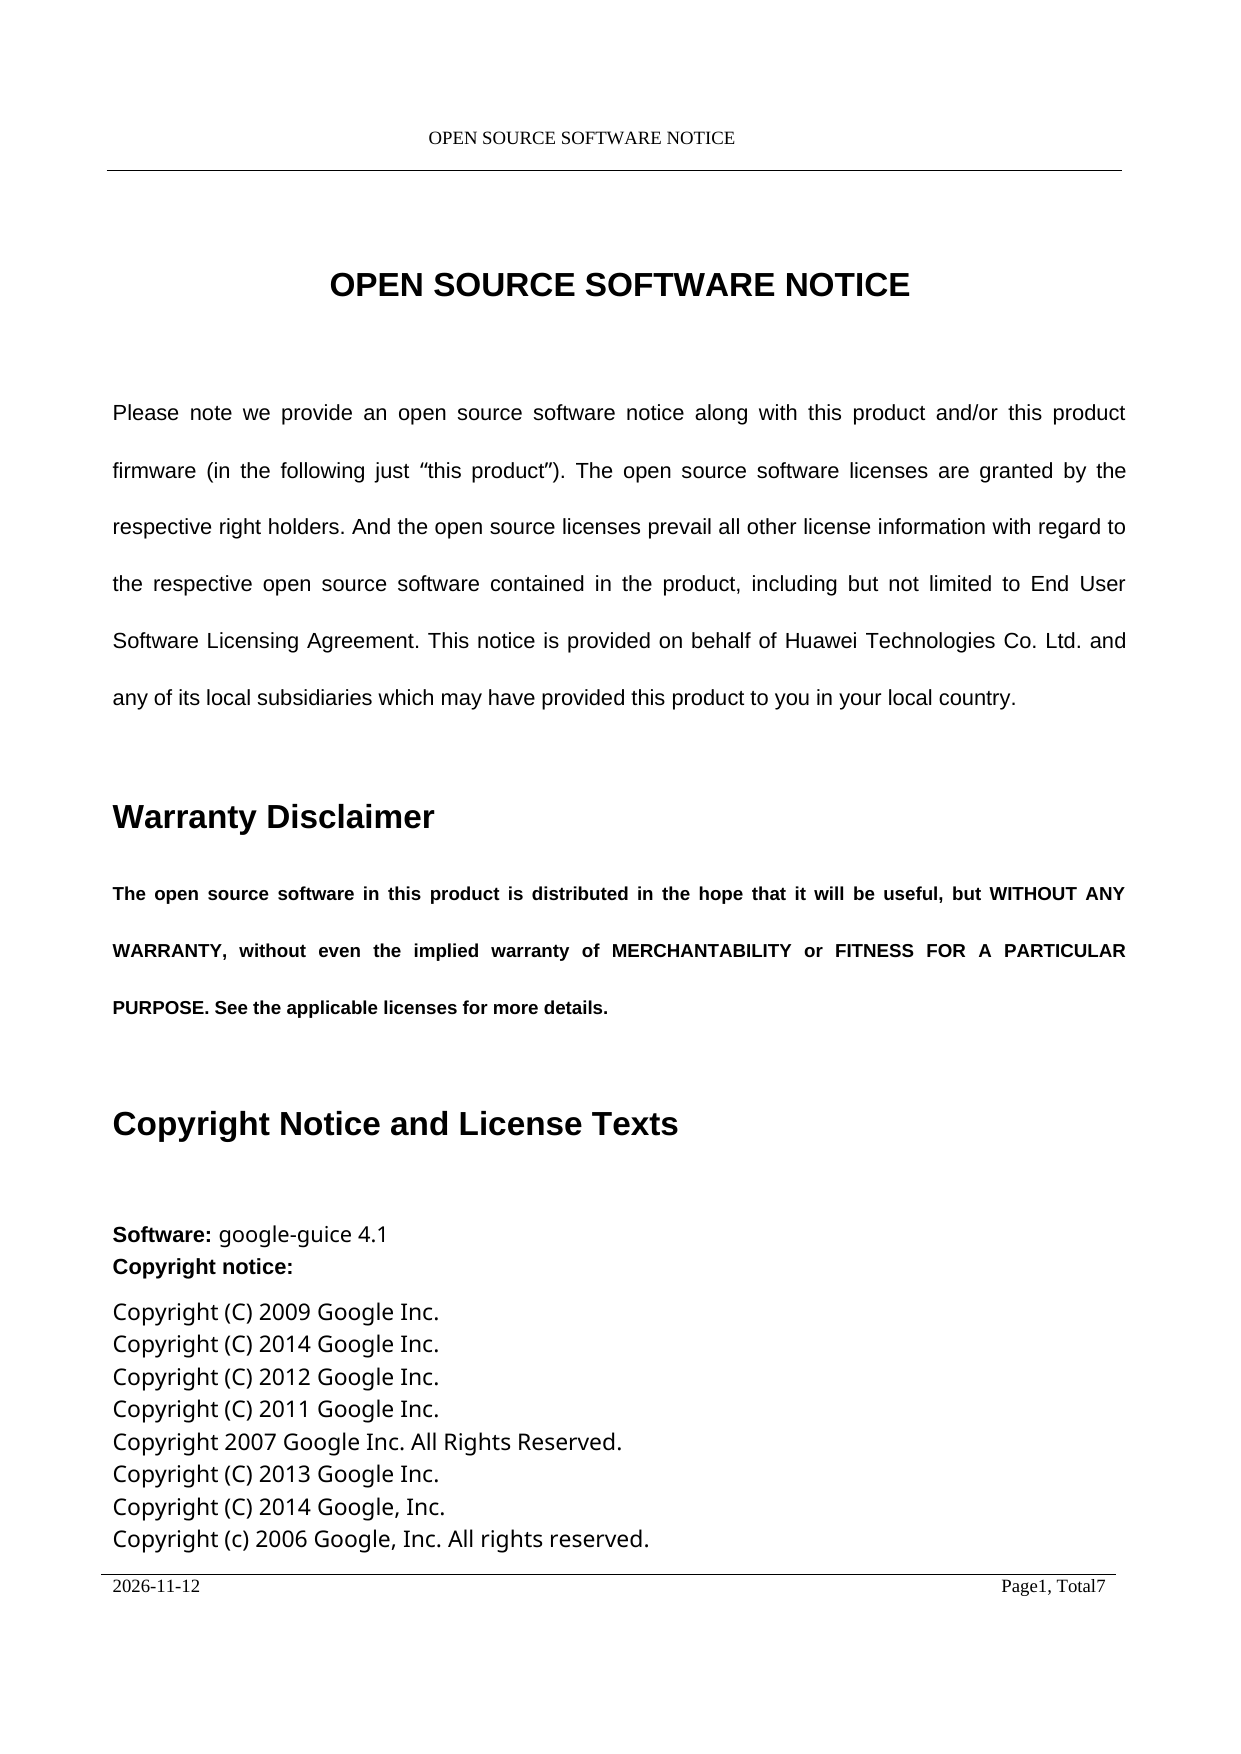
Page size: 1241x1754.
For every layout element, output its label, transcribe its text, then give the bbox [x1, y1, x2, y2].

text Warranty Disclaimer [112, 784, 1128, 849]
text Copyright Notice and License Texts [112, 1091, 1128, 1156]
text OPEN SOURCE SOFTWARE NOTICE [112, 251, 1128, 316]
text The open source software in this product is distributed in the hope that it will be useful, but WITHOUT ANY WARRANTY, without even the implied warranty of MERCHANTABILITY or FITNESS FOR A PARTICULAR PURPOSE. See the applicable licenses for more details. [112, 877, 1128, 1024]
text Software: google-guice 4.1 [112, 1217, 1128, 1250]
text Copyright notice: [112, 1250, 1128, 1282]
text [112, 1295, 1128, 1555]
text Please note we provide an open source software notice along with this product and/or this product firmware (in the following just “this product”). The open source software licenses are granted by the respective right holders. And the open source licenses prevail all other license information with regard to the respective open source software contained in the product, including but not limited to End User Software Licensing Agreement. This notice is provided on behalf of Huawei Technologies Co. Ltd. and any of its local subsidiaries which may have provided this product to you in your local country. [112, 397, 1128, 713]
